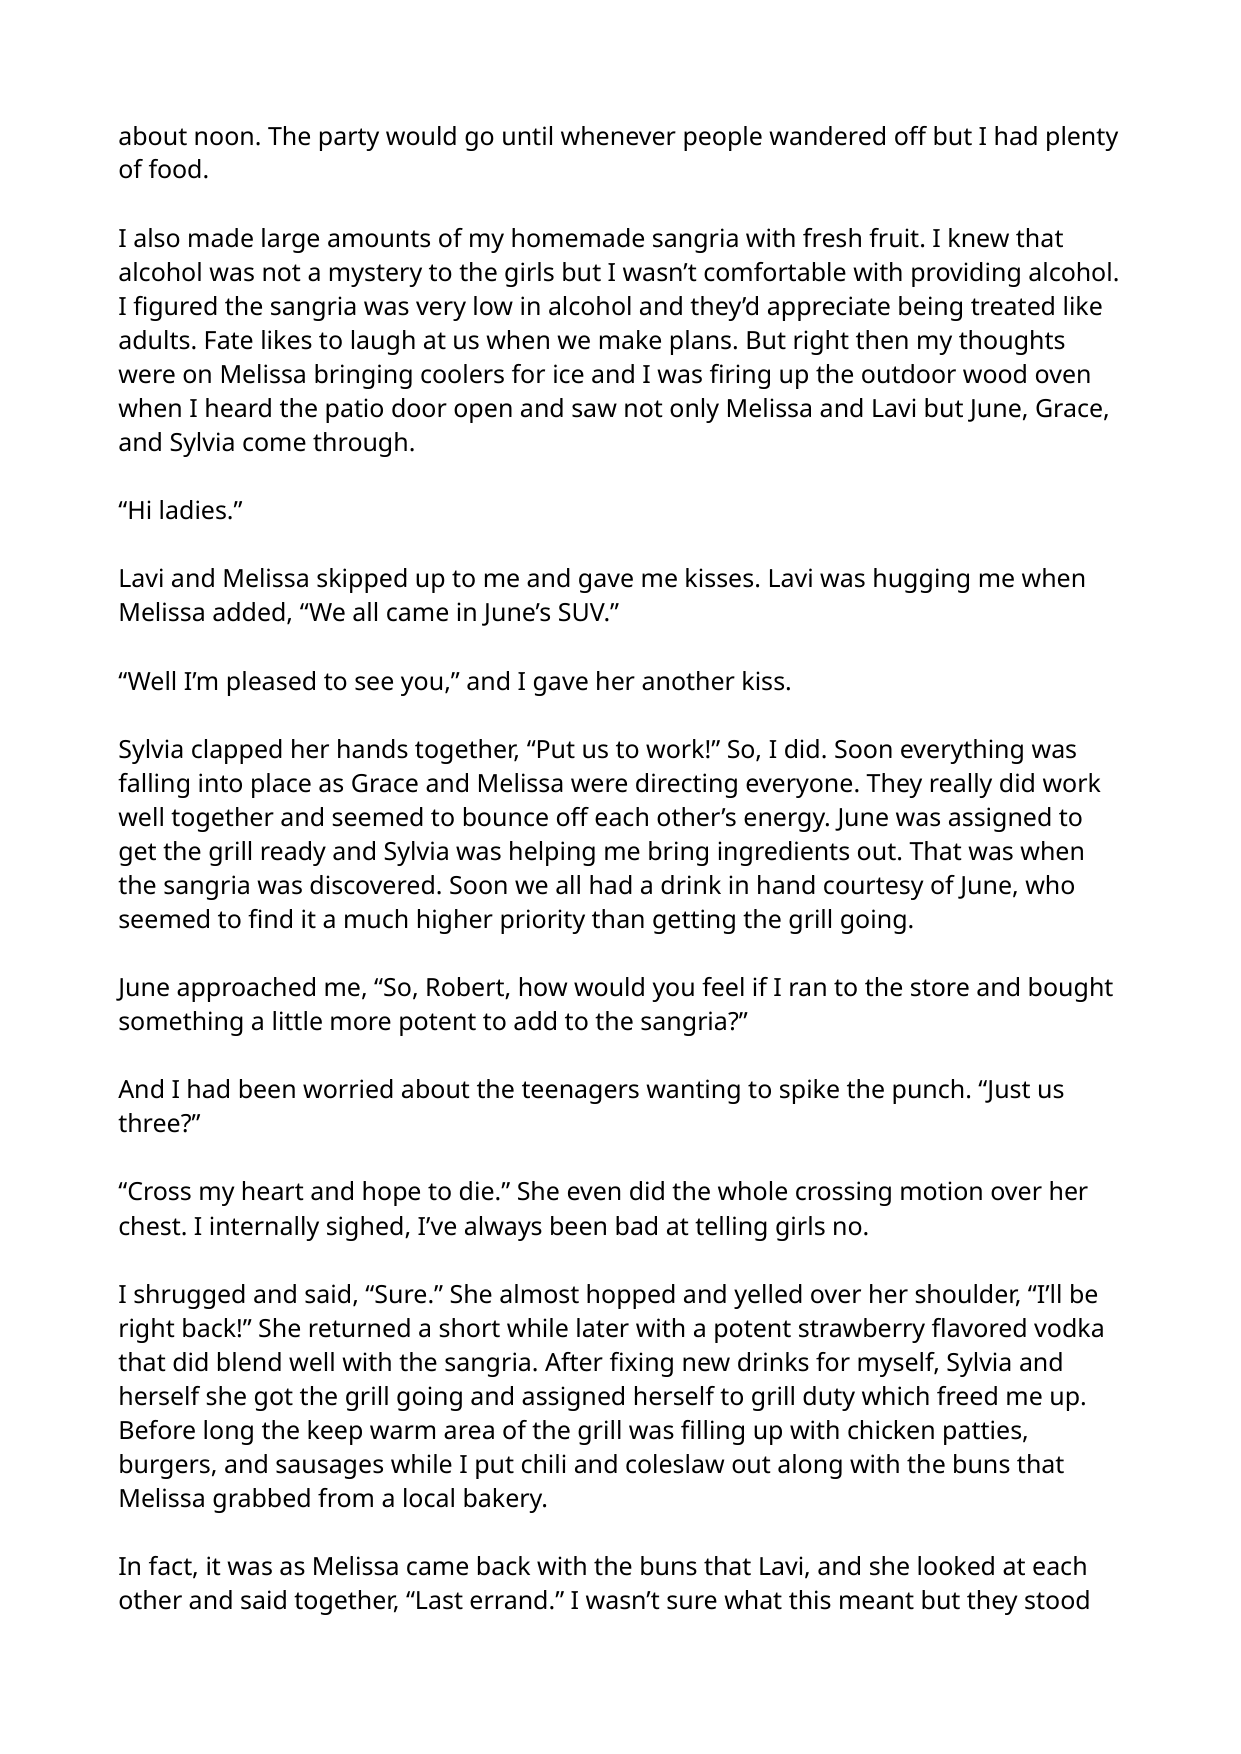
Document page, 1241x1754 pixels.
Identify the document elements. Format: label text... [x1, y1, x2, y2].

text June approached me, “So, Robert, how would you feel if I ran to the store and bought something a little more potent to add to the sangria?” [118, 970, 1122, 1038]
text I also made large amounts of my homemade sangria with fresh fruit. I knew that alcohol was not a mystery to the girls but I wasn’t comfortable with providing alcohol. I figured the sangria was very low in alcohol and they’d appreciate being treated like adults. Fate likes to laugh at us when we make plans. But right then my thoughts were on Melissa bringing coolers for ice and I was firing up the outdoor wood oven when I heard the patio door open and saw not only Melissa and Lavi but June, Grace, and Sylvia come through. [118, 220, 1122, 459]
text “Cross my heart and hope to die.” She even did the whole crossing motion over her chest. I internally sighed, I’ve always been bad at telling girls no. [118, 1174, 1122, 1242]
text “Hi ladies.” [118, 493, 1122, 527]
text Sylvia clapped her hands together, “Put us to work!” So, I did. Soon everything was falling into place as Grace and Melissa were directing everyone. They really did work well together and seemed to bounce off each other’s energy. June was assigned to get the grill ready and Sylvia was helping me bring ingredients out. That was when the sangria was discovered. Soon we all had a drink in hand courtesy of June, who seemed to find it a much higher priority than getting the grill going. [118, 731, 1122, 936]
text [118, 118, 1122, 186]
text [118, 1549, 1122, 1617]
text And I had been worried about the teenagers wanting to spike the punch. “Just us three?” [118, 1072, 1122, 1140]
text Lavi and Melissa skipped up to me and gave me kisses. Lavi was hugging me when Melissa added, “We all came in June’s SUV.” [118, 561, 1122, 629]
text I shrugged and said, “Sure.” She almost hopped and yelled over her shoulder, “I’ll be right back!” She returned a short while later with a potent strawberry flavored vodka that did blend well with the sangria. After fixing new drinks for myself, Sylvia and herself she got the grill going and assigned herself to grill duty which freed me up. Before long the keep warm area of the grill was filling up with chicken patties, burgers, and sausages while I put chili and coleslaw out along with the buns that Melissa grabbed from a local bakery. [118, 1276, 1122, 1515]
text “Well I’m pleased to see you,” and I gave her another kiss. [118, 663, 1122, 697]
